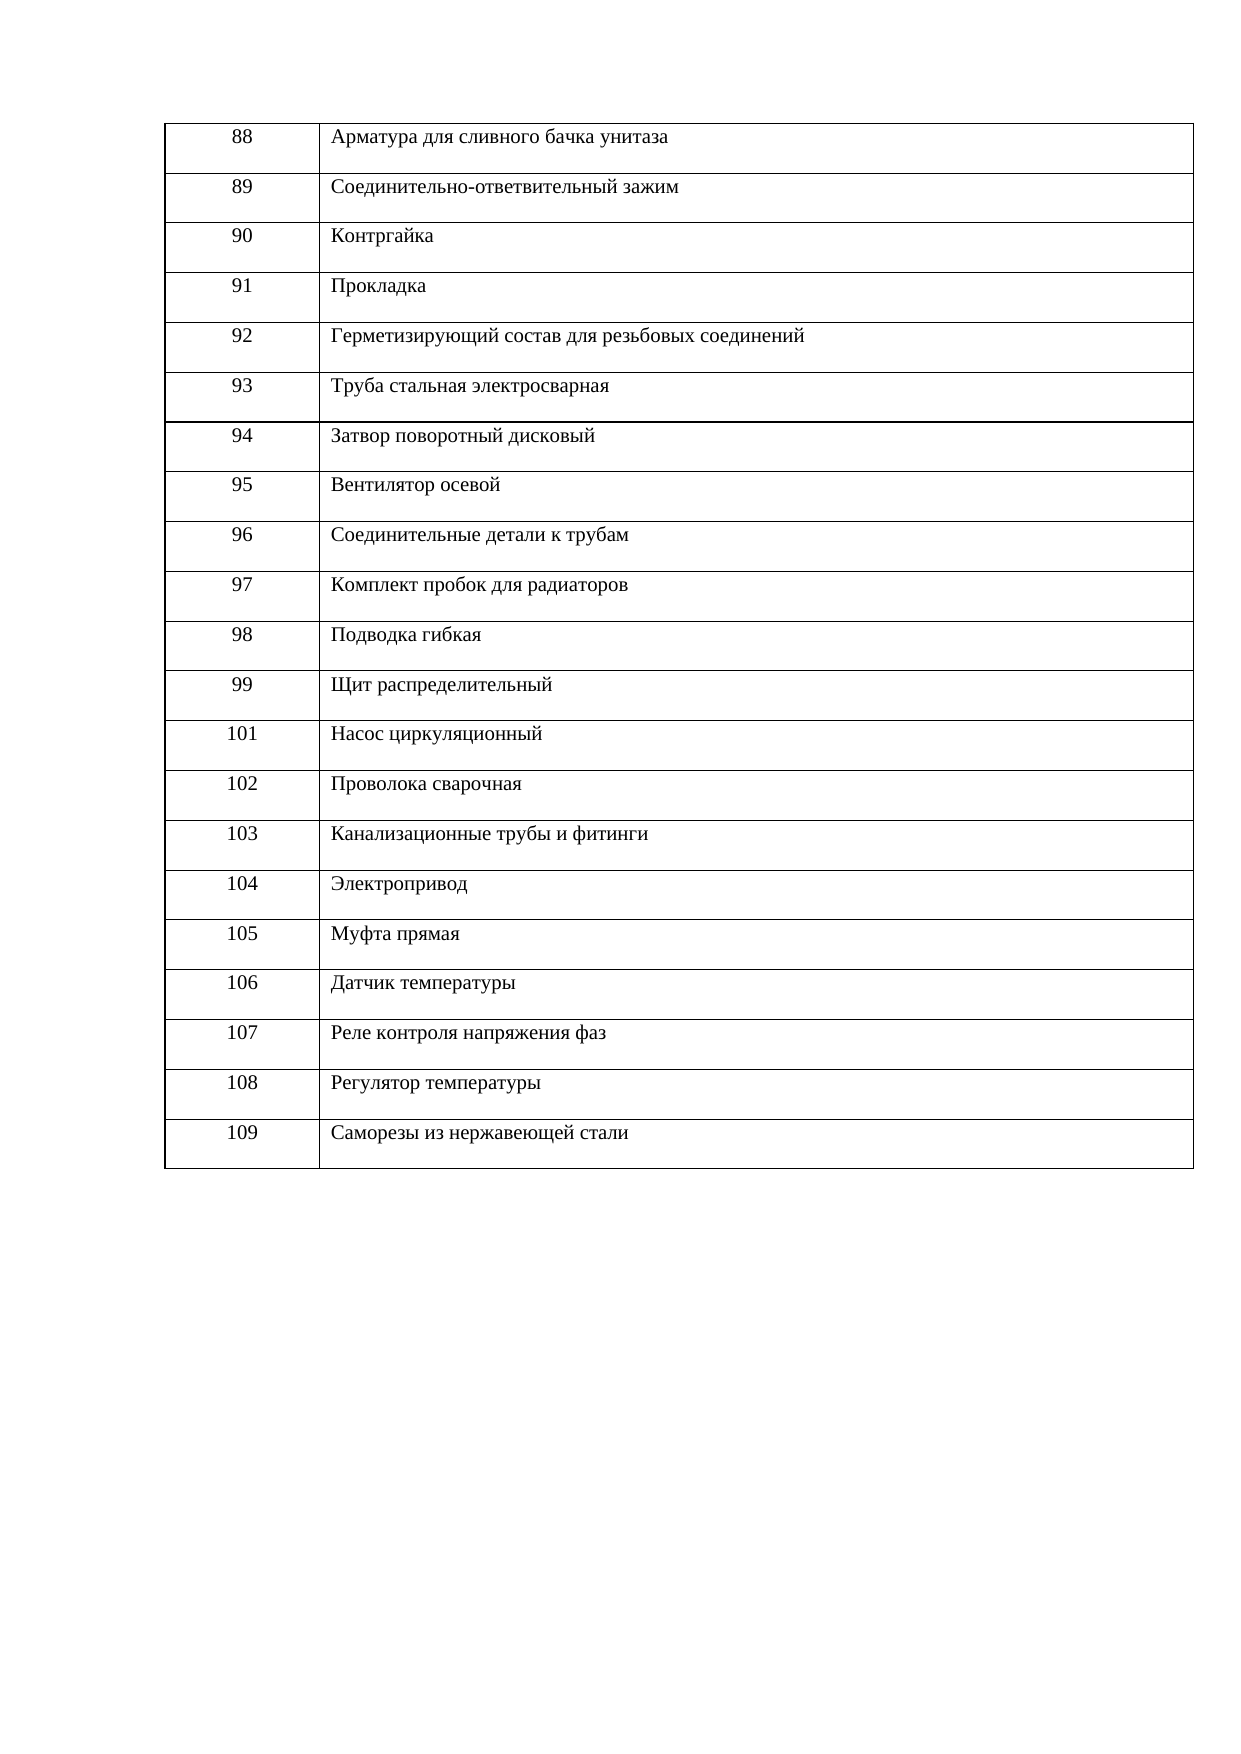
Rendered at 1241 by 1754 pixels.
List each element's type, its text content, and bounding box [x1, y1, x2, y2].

table_cell 104 [166, 871, 319, 919]
table_cell Подводка гибкая [320, 622, 1193, 670]
table_cell 96 [166, 522, 319, 571]
table_cell 99 [166, 671, 319, 720]
table_cell Регулятор температуры [320, 1070, 1193, 1118]
table_cell 106 [166, 970, 319, 1019]
table_cell 109 [166, 1120, 319, 1168]
table_cell Проволока сварочная [320, 771, 1193, 820]
table_cell 95 [166, 472, 319, 521]
table_cell Герметизирующий состав для резьбовых соединений [320, 323, 1193, 372]
table_cell 90 [166, 223, 319, 272]
table_cell Арматура для сливного бачка унитаза [320, 124, 1193, 172]
table_cell Соединительные детали к трубам [320, 522, 1193, 571]
table_cell 97 [166, 572, 319, 621]
table_cell 93 [166, 373, 319, 421]
table_cell 107 [166, 1020, 319, 1069]
table_cell Муфта прямая [320, 920, 1193, 969]
table_cell 102 [166, 771, 319, 820]
table_cell Затвор поворотный дисковый [320, 423, 1193, 471]
table_cell 105 [166, 920, 319, 969]
table_cell Насос циркуляционный [320, 721, 1193, 770]
table_cell Реле контроля напряжения фаз [320, 1020, 1193, 1069]
table_cell 91 [166, 273, 319, 322]
table_cell Вентилятор осевой [320, 472, 1193, 521]
table_cell Прокладка [320, 273, 1193, 322]
table_cell Канализационные трубы и фитинги [320, 821, 1193, 869]
table_cell Щит распределительный [320, 671, 1193, 720]
table_cell 92 [166, 323, 319, 372]
table_cell 103 [166, 821, 319, 869]
table_cell 89 [166, 174, 319, 222]
table_cell Саморезы из нержавеющей стали [320, 1120, 1193, 1168]
table_cell 94 [166, 423, 319, 471]
table_cell Комплект пробок для радиаторов [320, 572, 1193, 621]
table_cell 108 [166, 1070, 319, 1118]
table_cell Соединительно-ответвительный зажим [320, 174, 1193, 222]
table_cell 88 [166, 124, 319, 172]
table_cell 101 [166, 721, 319, 770]
table_cell Датчик температуры [320, 970, 1193, 1019]
table_cell Контргайка [320, 223, 1193, 272]
table_cell 98 [166, 622, 319, 670]
table_cell Труба стальная электросварная [320, 373, 1193, 421]
table_cell Электропривод [320, 871, 1193, 919]
